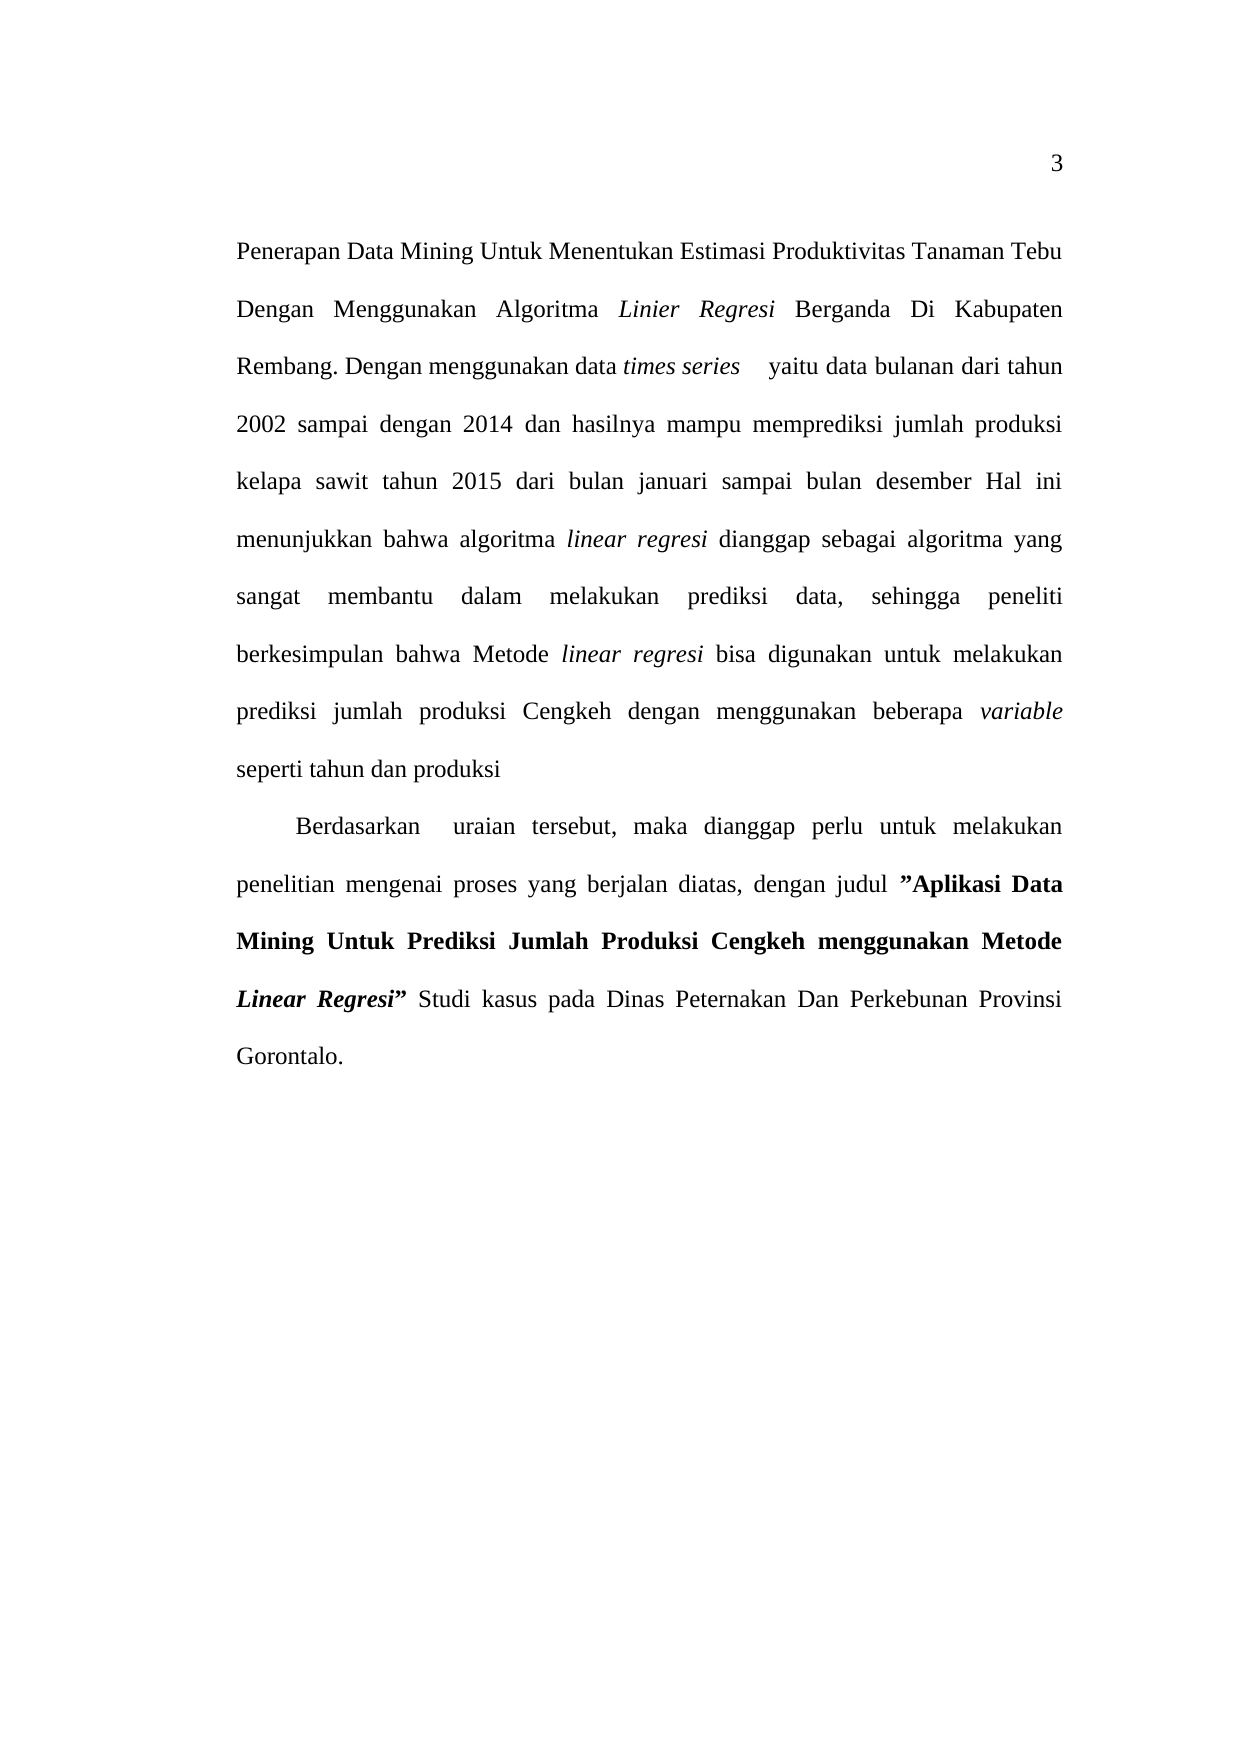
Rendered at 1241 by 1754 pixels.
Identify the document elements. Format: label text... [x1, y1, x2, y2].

text Berdasarkan uraian tersebut, maka dianggap perlu untuk melakukan penelitian mengenai proses yang berjalan diatas, dengan judul ”Aplikasi Data Mining Untuk Prediksi Jumlah Produksi Cengkeh menggunakan Metode Linear Regresi” Studi kasus pada Dinas Peternakan Dan Perkebunan Provinsi Gorontalo. [236, 811, 1063, 1070]
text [236, 236, 1063, 783]
